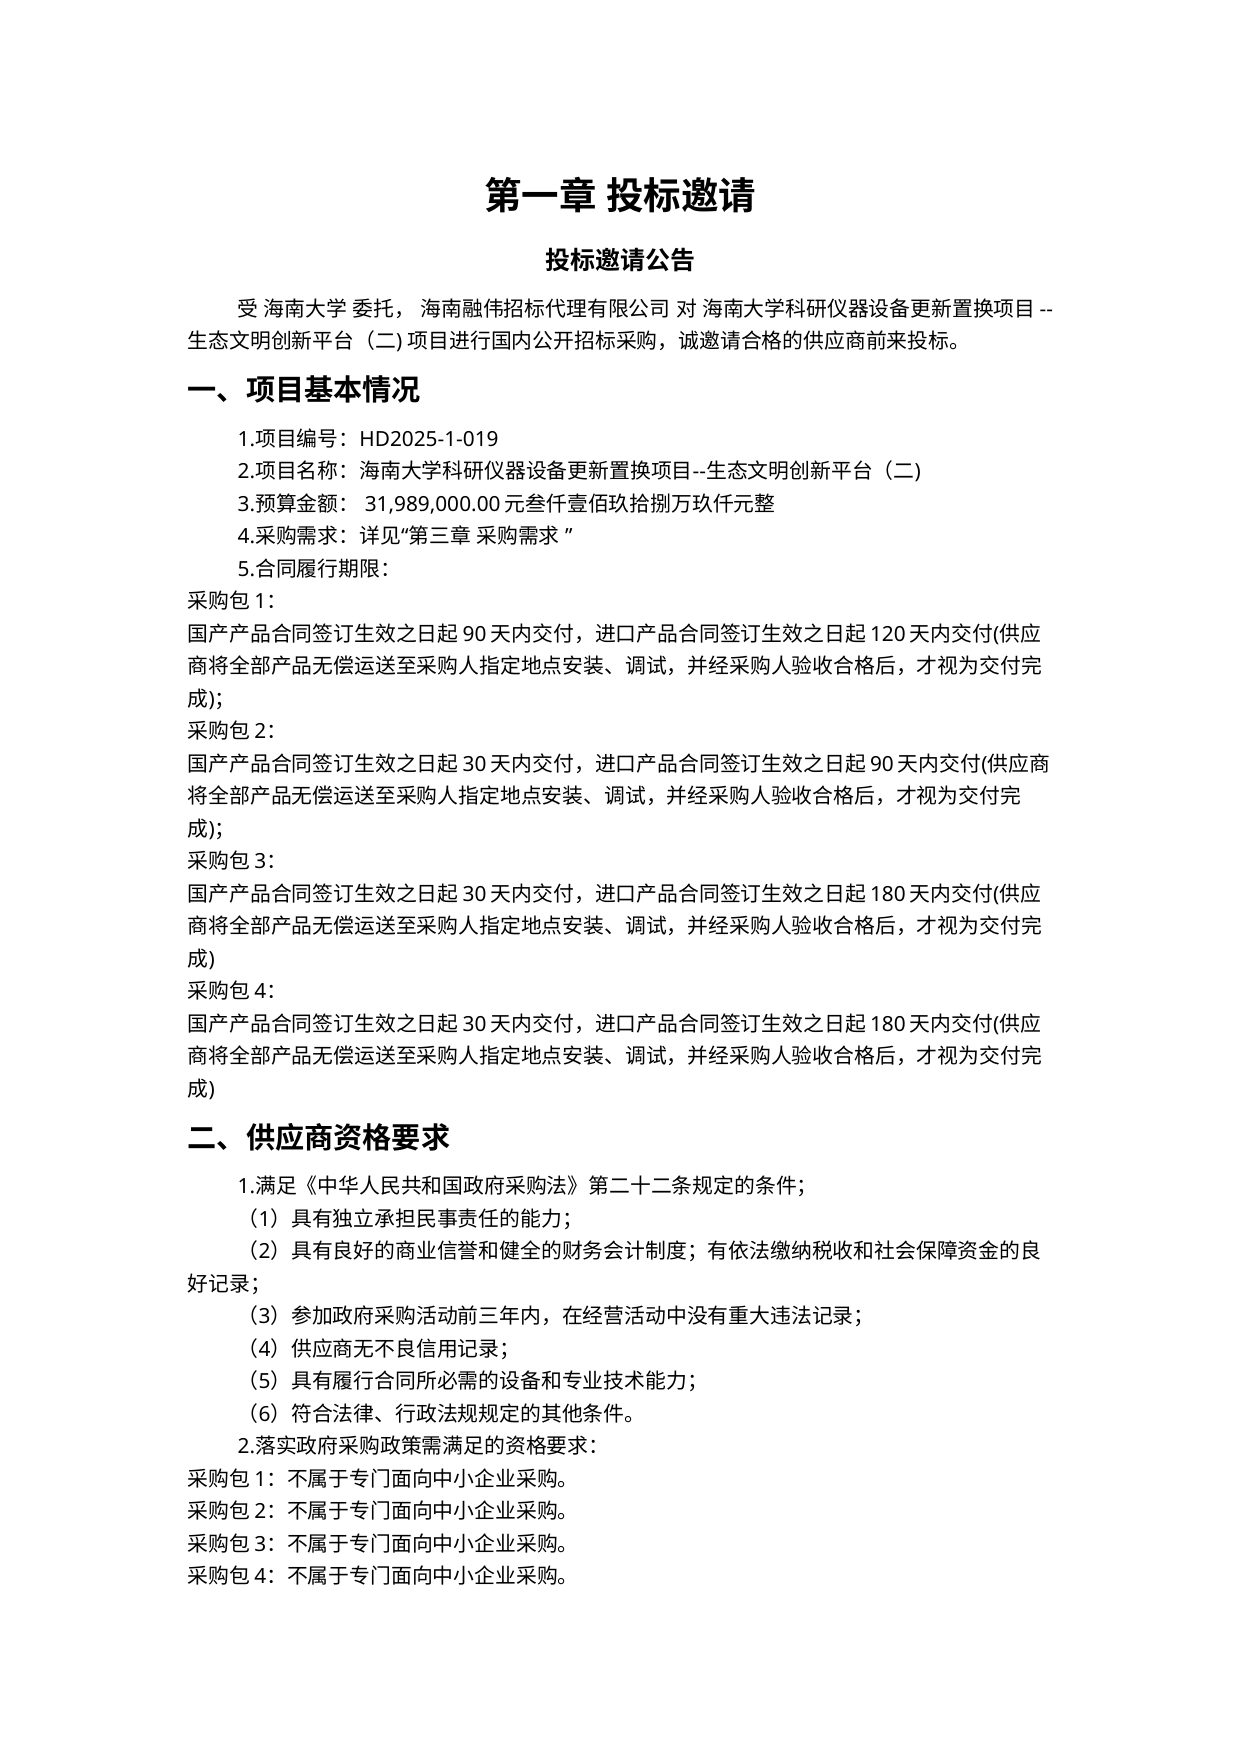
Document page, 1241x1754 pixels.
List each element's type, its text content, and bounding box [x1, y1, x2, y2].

text 3.预算金额： 31,989,000.00元叁仟壹佰玖拾捌万玖仟元整 [187, 487, 1053, 519]
text 投标邀请公告 [187, 227, 1053, 292]
text 1.项目编号：HD2025-1-019 [187, 422, 1053, 454]
text 2.项目名称：海南大学科研仪器设备更新置换项目--生态文明创新平台（二) [187, 454, 1053, 487]
text （4）供应商无不良信用记录； [187, 1332, 1053, 1364]
text 二、供应商资格要求 [187, 1104, 1053, 1169]
text （6）符合法律、行政法规规定的其他条件。 [187, 1397, 1053, 1429]
text （1）具有独立承担民事责任的能力； [187, 1202, 1053, 1234]
text （2）具有良好的商业信誉和健全的财务会计制度；有依法缴纳税收和社会保障资金的良好记录； [187, 1234, 1053, 1299]
text 采购包4：不属于专门面向中小企业采购。 [187, 1559, 1053, 1592]
text 4.采购需求：详见“第三章 采购需求 ” [187, 519, 1053, 552]
text 采购包1： [187, 584, 1053, 617]
text 采购包1：不属于专门面向中小企业采购。 [187, 1462, 1053, 1494]
text 国产产品合同签订生效之日起30天内交付，进口产品合同签订生效之日起180天内交付(供应商将全部产品无偿运送至采购人指定地点安装、调试，并经采购人验收合格后，才视为交付完成) [187, 1007, 1053, 1104]
text 国产产品合同签订生效之日起30天内交付，进口产品合同签订生效之日起180天内交付(供应商将全部产品无偿运送至采购人指定地点安装、调试，并经采购人验收合格后，才视为交付完成) [187, 877, 1053, 974]
text 5.合同履行期限： [187, 552, 1053, 584]
text 采购包2：不属于专门面向中小企业采购。 [187, 1494, 1053, 1527]
text 采购包3： [187, 844, 1053, 877]
text 国产产品合同签订生效之日起30天内交付，进口产品合同签订生效之日起90天内交付(供应商将全部产品无偿运送至采购人指定地点安装、调试，并经采购人验收合格后，才视为交付完成)； [187, 747, 1053, 844]
text 一、项目基本情况 [187, 357, 1053, 422]
text 采购包3：不属于专门面向中小企业采购。 [187, 1527, 1053, 1559]
text 国产产品合同签订生效之日起90天内交付，进口产品合同签订生效之日起120天内交付(供应商将全部产品无偿运送至采购人指定地点安装、调试，并经采购人验收合格后，才视为交付完成)； [187, 617, 1053, 714]
text 受 海南大学 委托， 海南融伟招标代理有限公司 对 海南大学科研仪器设备更新置换项目--生态文明创新平台（二) 项目进行国内公开招标采购，诚邀请合格的供应商前来投标。 [187, 292, 1053, 357]
text 采购包4： [187, 974, 1053, 1007]
text 1.满足《中华人民共和国政府采购法》第二十二条规定的条件； [187, 1169, 1053, 1202]
text 2.落实政府采购政策需满足的资格要求： [187, 1429, 1053, 1462]
text （5）具有履行合同所必需的设备和专业技术能力； [187, 1364, 1053, 1397]
text 采购包2： [187, 714, 1053, 747]
text （3）参加政府采购活动前三年内，在经营活动中没有重大违法记录； [187, 1299, 1053, 1332]
text 第一章 投标邀请 [187, 162, 1053, 227]
